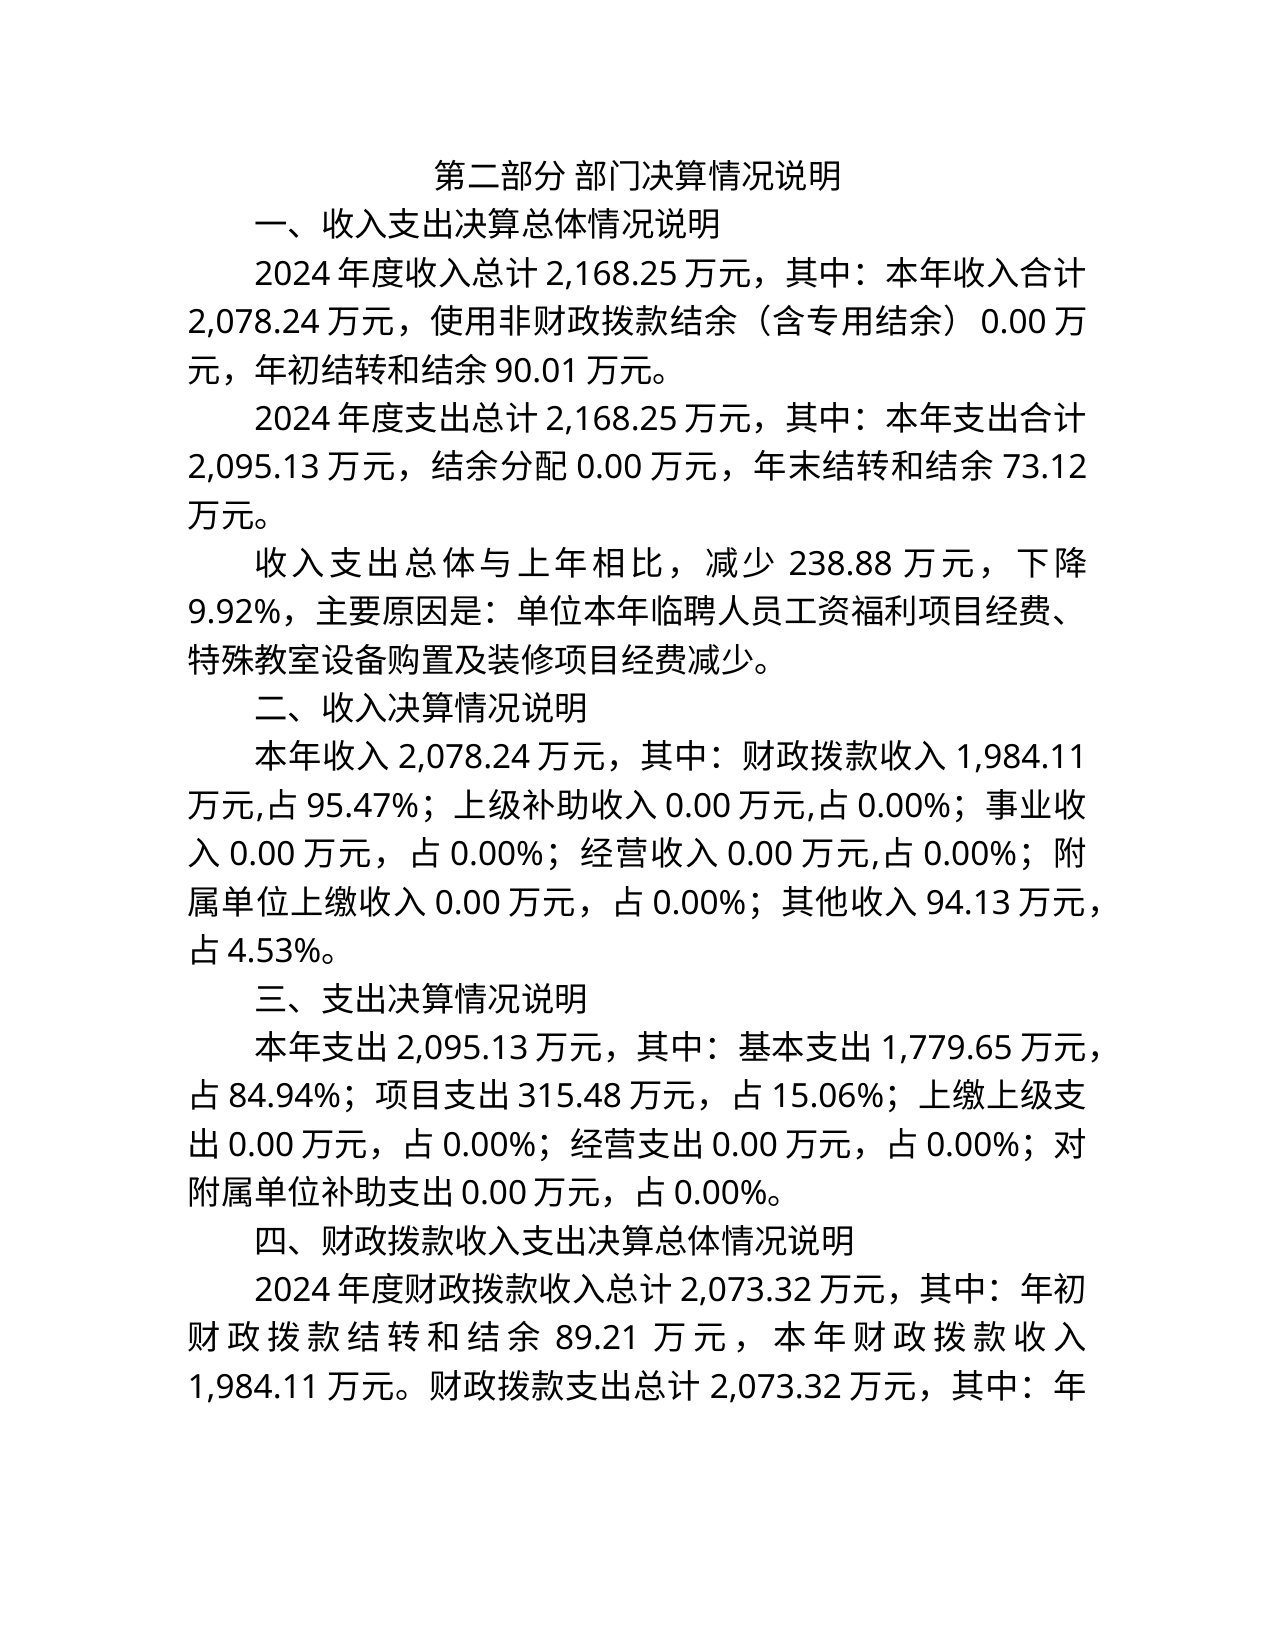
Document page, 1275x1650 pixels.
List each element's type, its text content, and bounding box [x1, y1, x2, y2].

text 二、收入决算情况说明 [187, 682, 1087, 730]
text 第二部分 部门决算情况说明 [187, 150, 1087, 198]
text 四、财政拨款收入支出决算总体情况说明 [187, 1214, 1087, 1263]
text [187, 1263, 1087, 1408]
text 一、收入支出决算总体情况说明 [187, 198, 1087, 246]
text 收入支出总体与上年相比，减少238.88万元，下降9.92%，主要原因是：单位本年临聘人员工资福利项目经费、特殊教室设备购置及装修项目经费减少。 [187, 537, 1087, 682]
text 2024年度收入总计2,168.25万元，其中：本年收入合计2,078.24万元，使用非财政拨款结余（含专用结余）0.00万元，年初结转和结余90.01万元。 [187, 246, 1087, 392]
text 本年收入2,078.24万元，其中：财政拨款收入1,984.11万元,占95.47%；上级补助收入0.00万元,占0.00%；事业收入0.00万元，占0.00%；经营收入0.00万元,占0.00%；附属单位上缴收入0.00万元，占0.00%；其他收入94.13万元，占4.53%。 [187, 730, 1087, 972]
text 2024年度支出总计2,168.25万元，其中：本年支出合计2,095.13万元，结余分配0.00万元，年末结转和结余73.12万元。 [187, 392, 1087, 537]
text 本年支出2,095.13万元，其中：基本支出1,779.65万元，占84.94%；项目支出315.48万元，占15.06%；上缴上级支出0.00万元，占0.00%；经营支出0.00万元，占0.00%；对附属单位补助支出0.00万元，占0.00%。 [187, 1021, 1087, 1214]
text 三、支出决算情况说明 [187, 972, 1087, 1021]
